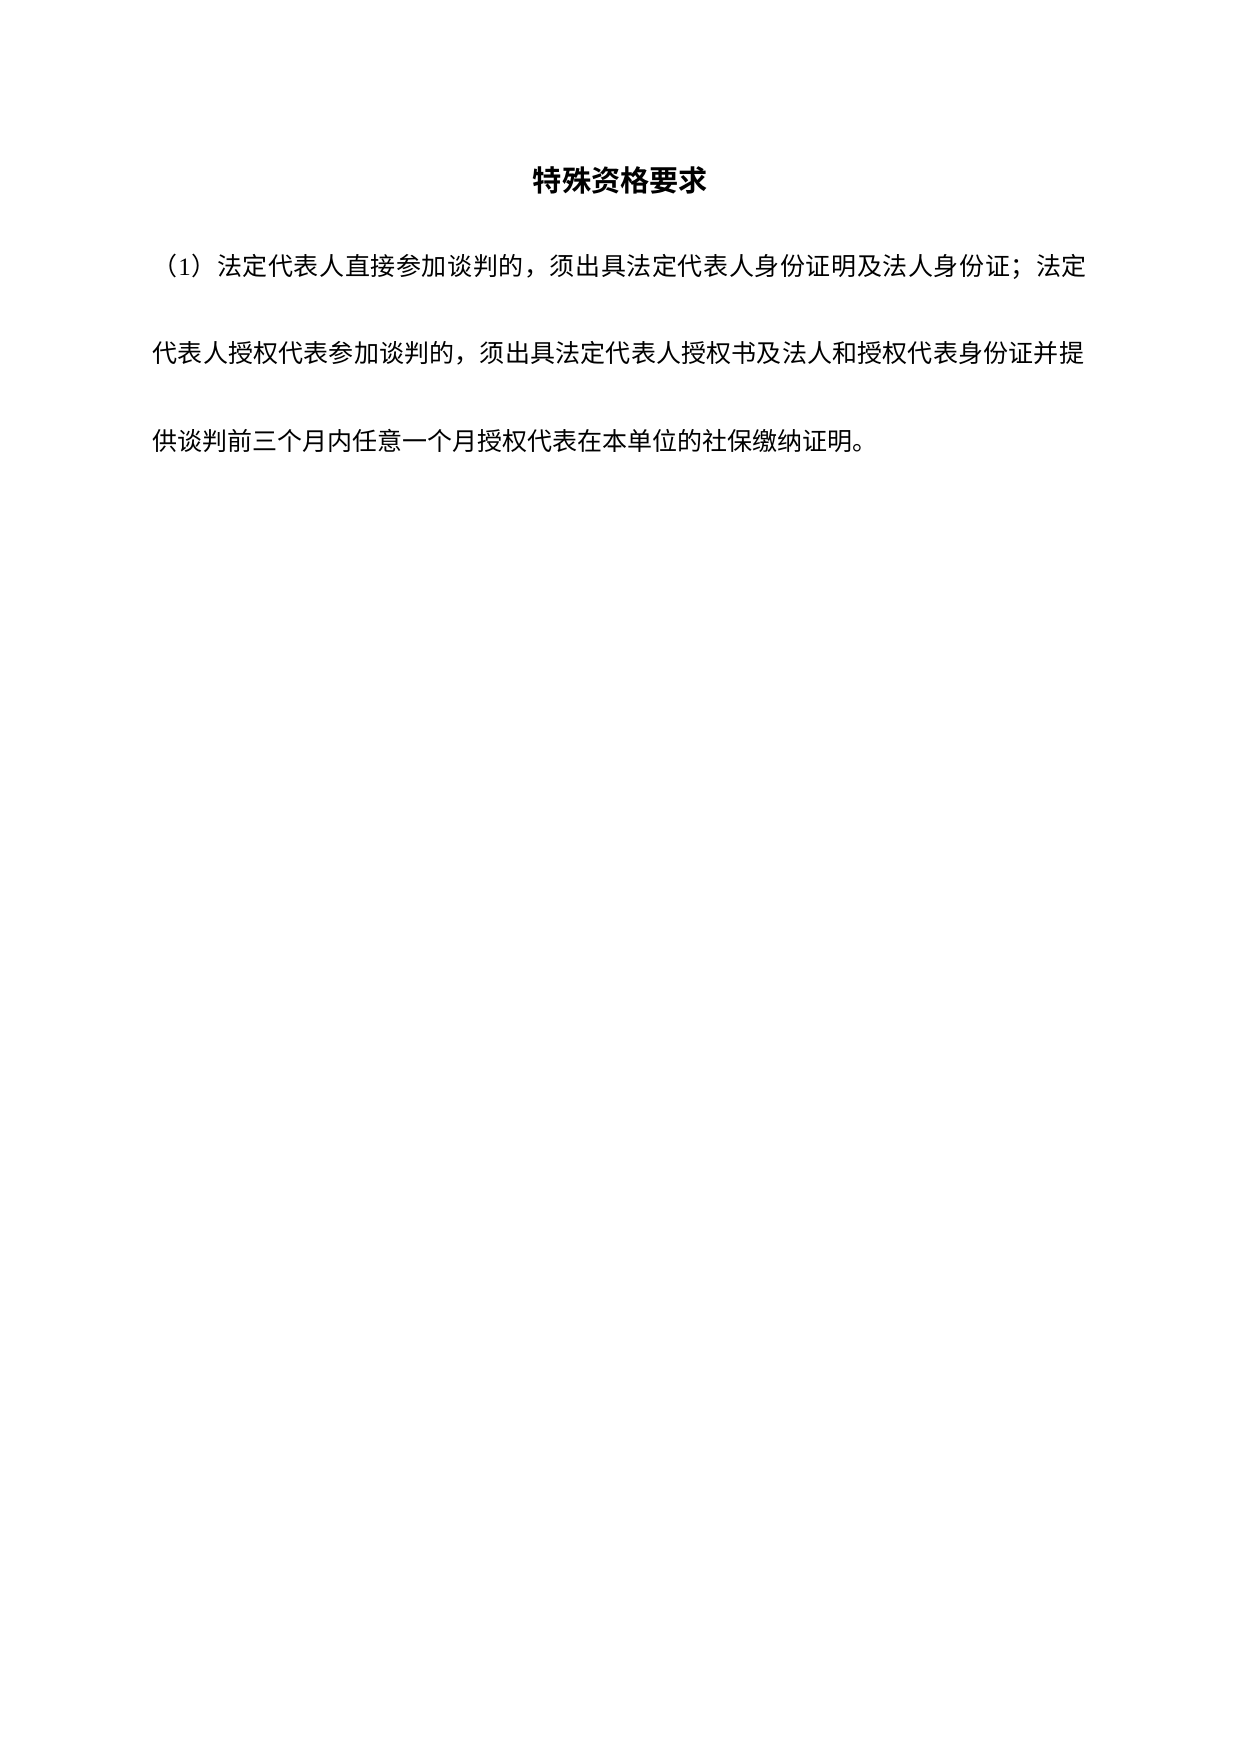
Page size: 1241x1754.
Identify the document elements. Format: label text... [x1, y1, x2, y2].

list 特殊资格要求 [152, 146, 1088, 211]
text （1）法定代表人直接参加谈判的，须出具法定代表人身份证明及法人身份证；法定代表人授权代表参加谈判的，须出具法定代表人授权书及法人和授权代表身份证并提供谈判前三个月内任意一个月授权代表在本单位的社保缴纳证明。 [152, 232, 1088, 472]
